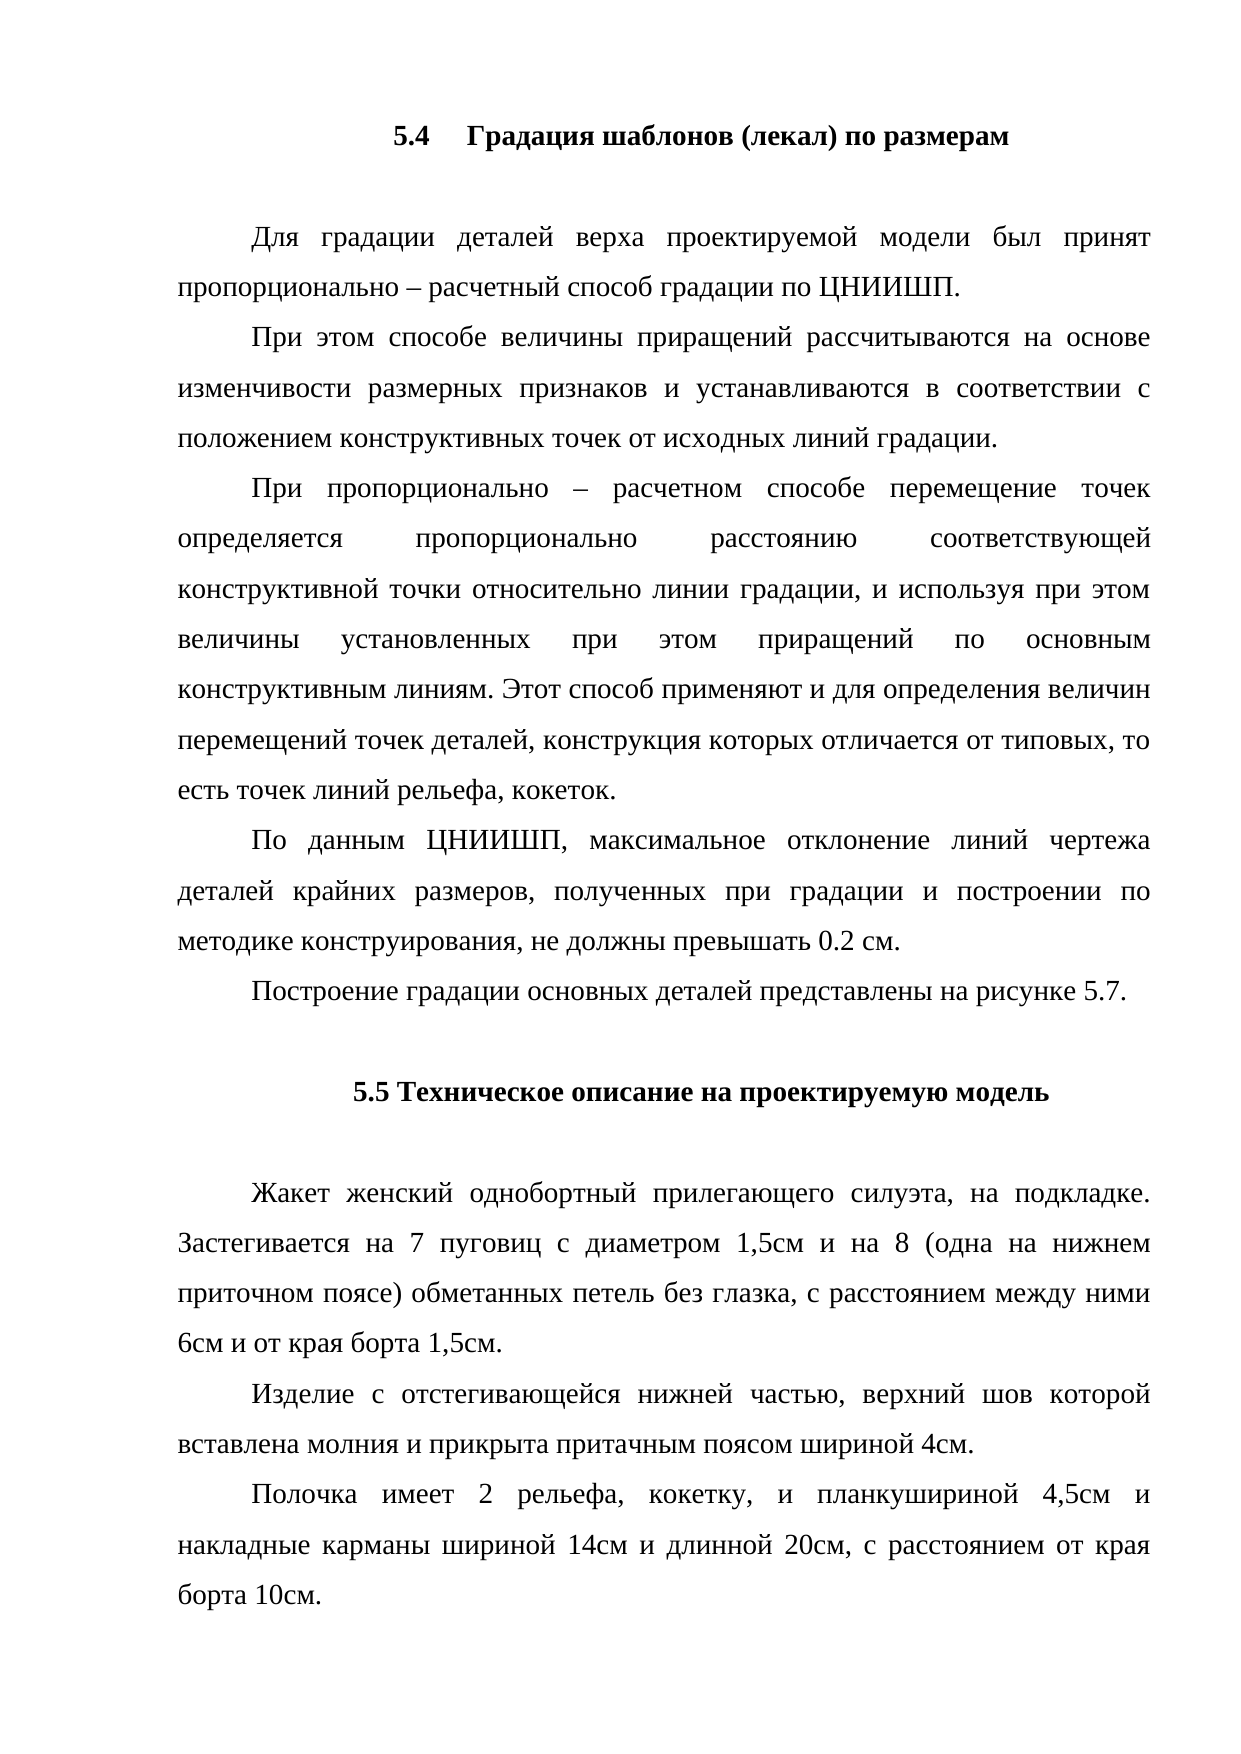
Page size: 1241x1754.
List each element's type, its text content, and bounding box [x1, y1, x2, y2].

text 5.5 Техническое описание на проектируемую модель [177, 1074, 1152, 1108]
text Жакет женский однобортный прилегающего силуэта, на подкладке. Застегивается на 7 пуговиц с диаметром 1,5см и на 8 (одна на нижнем приточном поясе) обметанных петель без глазка, с расстоянием между ними 6см и от края борта 1,5см. [177, 1175, 1152, 1359]
text Полочка имеет 2 рельефа, кокетку, и планкушириной 4,5см и накладные карманы шириной 14см и длинной 20см, с расстоянием от края борта 10см. [177, 1477, 1152, 1611]
text Построение градации основных деталей представлены на рисунке 5.7. [177, 973, 1152, 1007]
text При пропорционально – расчетном способе перемещение точек определяется пропорционально расстоянию соответствующей конструктивной точки относительно линии градации, и используя при этом величины установленных при этом приращений по основным конструктивным линиям. Этот способ применяют и для определения величин перемещений точек деталей, конструкция которых отличается от типовых, то есть точек линий рельефа, кокеток. [177, 470, 1152, 806]
text Изделие с отстегивающейся нижней частью, верхний шов которой вставлена молния и прикрыта притачным поясом шириной 4см. [177, 1376, 1152, 1460]
text По данным ЦНИИШП, максимальное отклонение линий чертежа деталей крайних размеров, полученных при градации и построении по методике конструирования, не должны превышать . [177, 822, 1152, 957]
list Градация шаблонов (лекал) по размерам [177, 118, 1152, 152]
text Для градации деталей верха проектируемой модели был принят пропорционально – расчетный способ градации по ЦНИИШП. [177, 219, 1152, 303]
text При этом способе величины приращений рассчитываются на основе изменчивости размерных признаков и устанавливаются в соответствии с положением конструктивных точек от исходных линий градации. [177, 319, 1152, 453]
